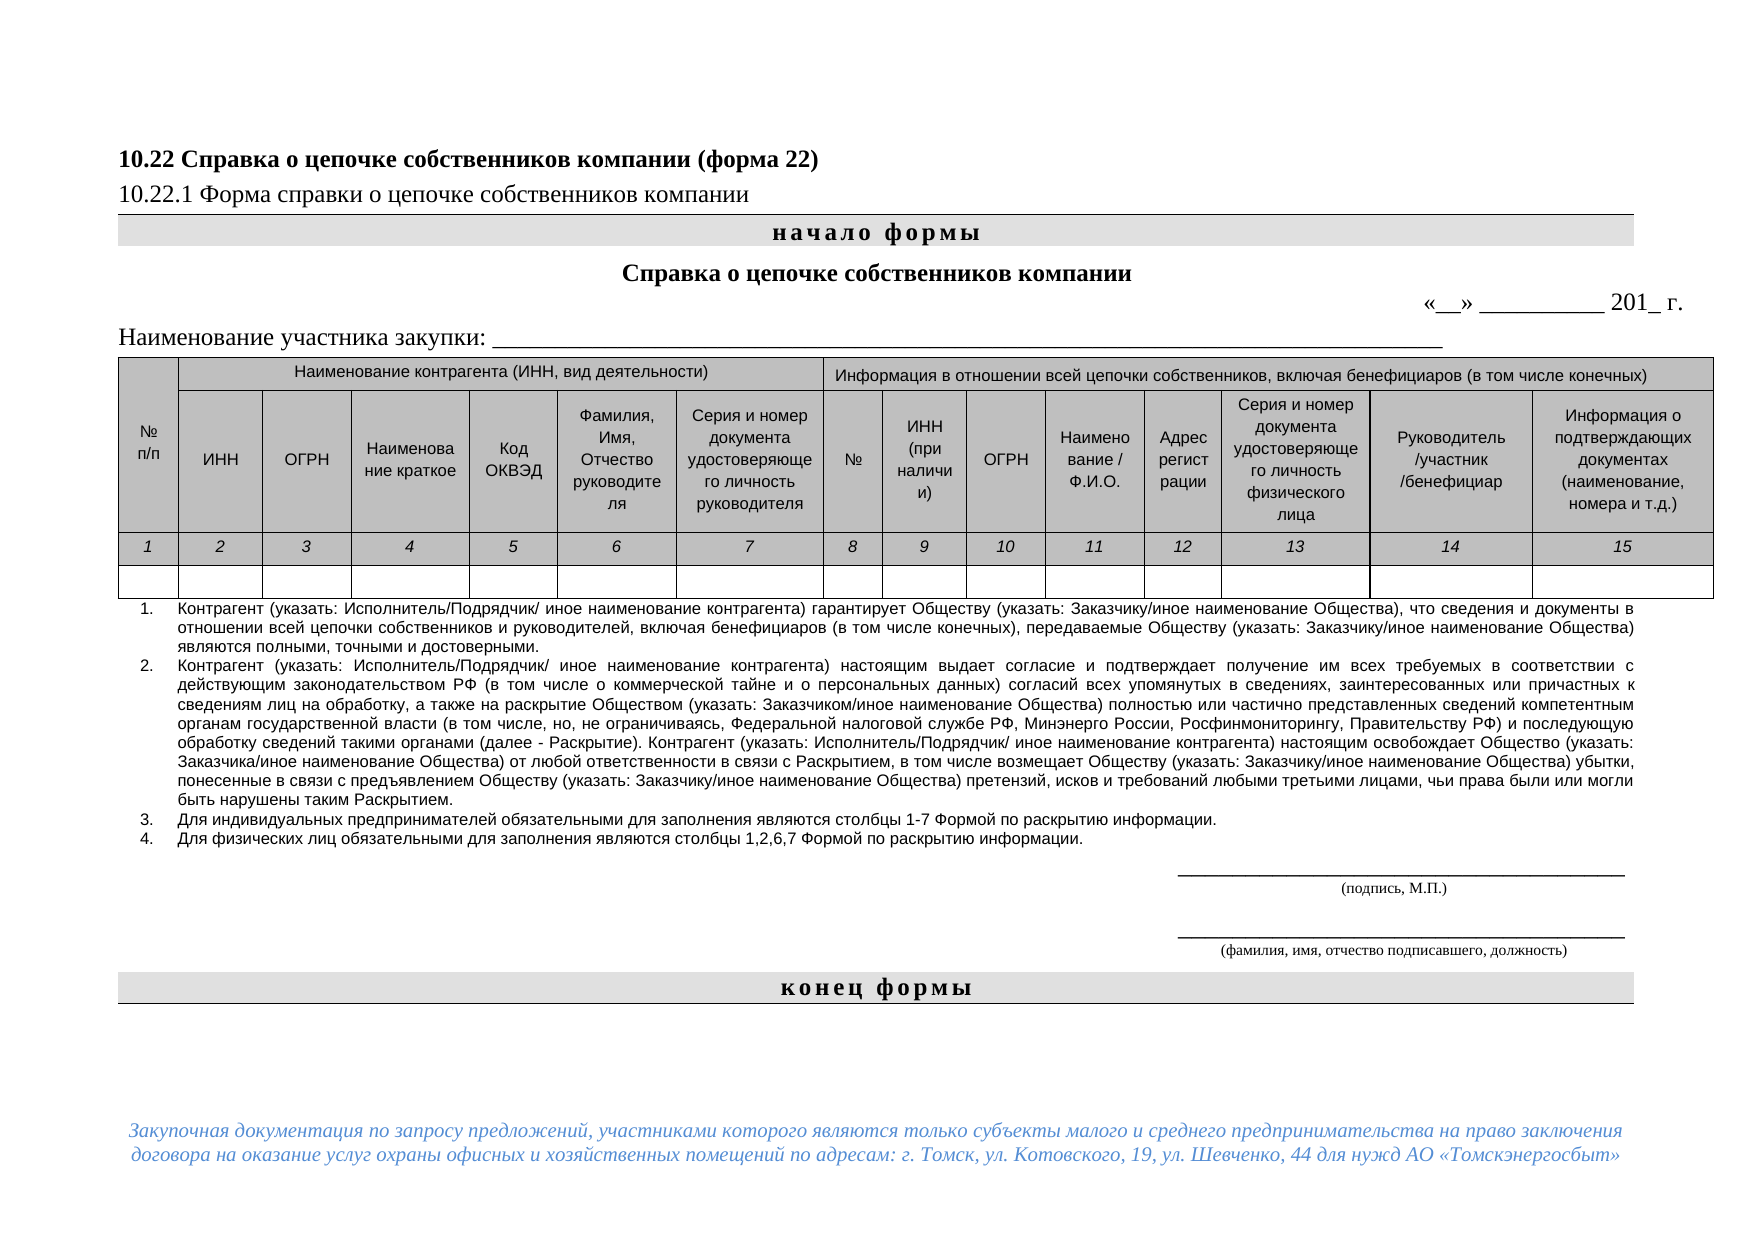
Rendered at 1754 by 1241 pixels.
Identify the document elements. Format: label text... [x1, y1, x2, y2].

table_cell 14 [1371, 533, 1532, 565]
table_cell [1145, 566, 1221, 597]
table_cell 12 [1145, 533, 1221, 565]
table_cell Адрес регистрации [1145, 391, 1221, 532]
table_cell Руководитель /участник /бенефициар [1371, 391, 1532, 532]
table_header Информация в отношении всей цепочки собственников, включая бенефициаров (в том числе конечных) [824, 358, 1713, 390]
list Контрагент (указать: Исполнитель/Подрядчик/ иное наименование контрагента) гарантирует Обществу (указать: Заказчику/иное наименование Общества), что сведения и документы в отношении всей цепочки собственников и руководителей, включая бенефициаров (в том числе конечных), передаваемые Обществу (указать: Заказчику/иное наименование Общества) являются полными, точными и достоверными. [140, 599, 1636, 656]
table_cell [352, 566, 469, 597]
table_cell 1 [119, 533, 178, 565]
text начало формы [118, 215, 1634, 246]
table_cell Наименование краткое [352, 391, 469, 532]
table_cell 6 [558, 533, 676, 565]
table_header «__» __________ 201_ г. [118, 287, 1694, 322]
table_cell ИНН [179, 391, 262, 532]
table_cell [883, 566, 966, 597]
table_cell [967, 566, 1045, 597]
table_cell № [824, 391, 882, 532]
text конец формы [118, 972, 1634, 1003]
table_cell [119, 566, 178, 597]
table_cell 7 [677, 533, 823, 565]
table_cell [824, 566, 882, 597]
table_header Наименование контрагента (ИНН, вид деятельности) [179, 358, 823, 390]
table_cell 3 [263, 533, 351, 565]
table_cell [1533, 566, 1713, 597]
table_header № п/п [119, 358, 178, 532]
table_cell 5 [470, 533, 557, 565]
table_cell Информация о подтверждающих документах (наименование, номера и т.д.) [1533, 391, 1713, 532]
table_cell 2 [179, 533, 262, 565]
text Наименование участника закупки: ____________________________________________________________________________ [118, 322, 1636, 351]
table_cell [677, 566, 823, 597]
table_cell [1371, 566, 1532, 597]
table_cell Код ОКВЭД [470, 391, 557, 532]
text Справка о цепочке собственников компании [118, 258, 1636, 287]
table_cell 13 [1222, 533, 1369, 565]
table_cell [470, 566, 557, 597]
table_header _________________________________ (подпись, М.П.) [1152, 848, 1636, 910]
text 10.22 Справка о цепочке собственников компании (форма 22) [118, 144, 1636, 172]
table_cell [263, 566, 351, 597]
table_cell [179, 566, 262, 597]
table_cell 8 [824, 533, 882, 565]
table_cell Серия и номер документа удостоверяющего личность физического лица [1222, 391, 1369, 532]
table_cell Серия и номер документа удостоверяющего личность руководителя [677, 391, 823, 532]
table_cell 4 [352, 533, 469, 565]
list Для физических лиц обязательными для заполнения являются столбцы 1,2,6,7 Формой по раскрытию информации. [140, 828, 1636, 848]
table_cell ОГРН [263, 391, 351, 532]
table_cell 11 [1046, 533, 1144, 565]
text 10.22.1 Форма справки о цепочке собственников компании [118, 179, 1636, 207]
table_cell ИНН (при наличии) [883, 391, 966, 532]
list Контрагент (указать: Исполнитель/Подрядчик/ иное наименование контрагента) настоящим выдает согласие и подтверждает получение им всех требуемых в соответствии с действующим законодательством РФ (в том числе о коммерческой тайне и о персональных данных) согласий всех упомянутых в сведениях, заинтересованных или причастных к сведениям лиц на обработку, а также на раскрытие Обществом (указать: Заказчиком/иное наименование Общества) полностью или частично представленных сведений компетентным органам государственной власти (в том числе, но, не ограничиваясь, Федеральной налоговой службе РФ, Минэнерго России, Росфинмониторингу, Правительству РФ) и последующую обработку сведений такими органами (далее - Раскрытие). Контрагент (указать: Исполнитель/Подрядчик/ иное наименование контрагента) настоящим освобождает Общество (указать: Заказчика/иное наименование Общества) от любой ответственности в связи с Раскрытием, в том числе возмещает Обществу (указать: Заказчику/иное наименование Общества) убытки, понесенные в связи с предъявлением Обществу (указать: Заказчику/иное наименование Общества) претензий, исков и требований любыми третьими лицами, чьи права были или могли быть нарушены таким Раскрытием. [140, 656, 1636, 809]
table_cell Наименование / Ф.И.О. [1046, 391, 1144, 532]
table_cell 9 [883, 533, 966, 565]
table_cell [1222, 566, 1369, 597]
table_cell ОГРН [967, 391, 1045, 532]
table_cell [558, 566, 676, 597]
table_cell _________________________________ (фамилия, имя, отчество подписавшего, должность) [1152, 910, 1636, 972]
table_cell [1046, 566, 1144, 597]
table_cell Фамилия, Имя, Отчество руководителя [558, 391, 676, 532]
table_cell 15 [1533, 533, 1713, 565]
list Для индивидуальных предпринимателей обязательными для заполнения являются столбцы 1-7 Формой по раскрытию информации. [140, 809, 1636, 828]
table_cell 10 [967, 533, 1045, 565]
